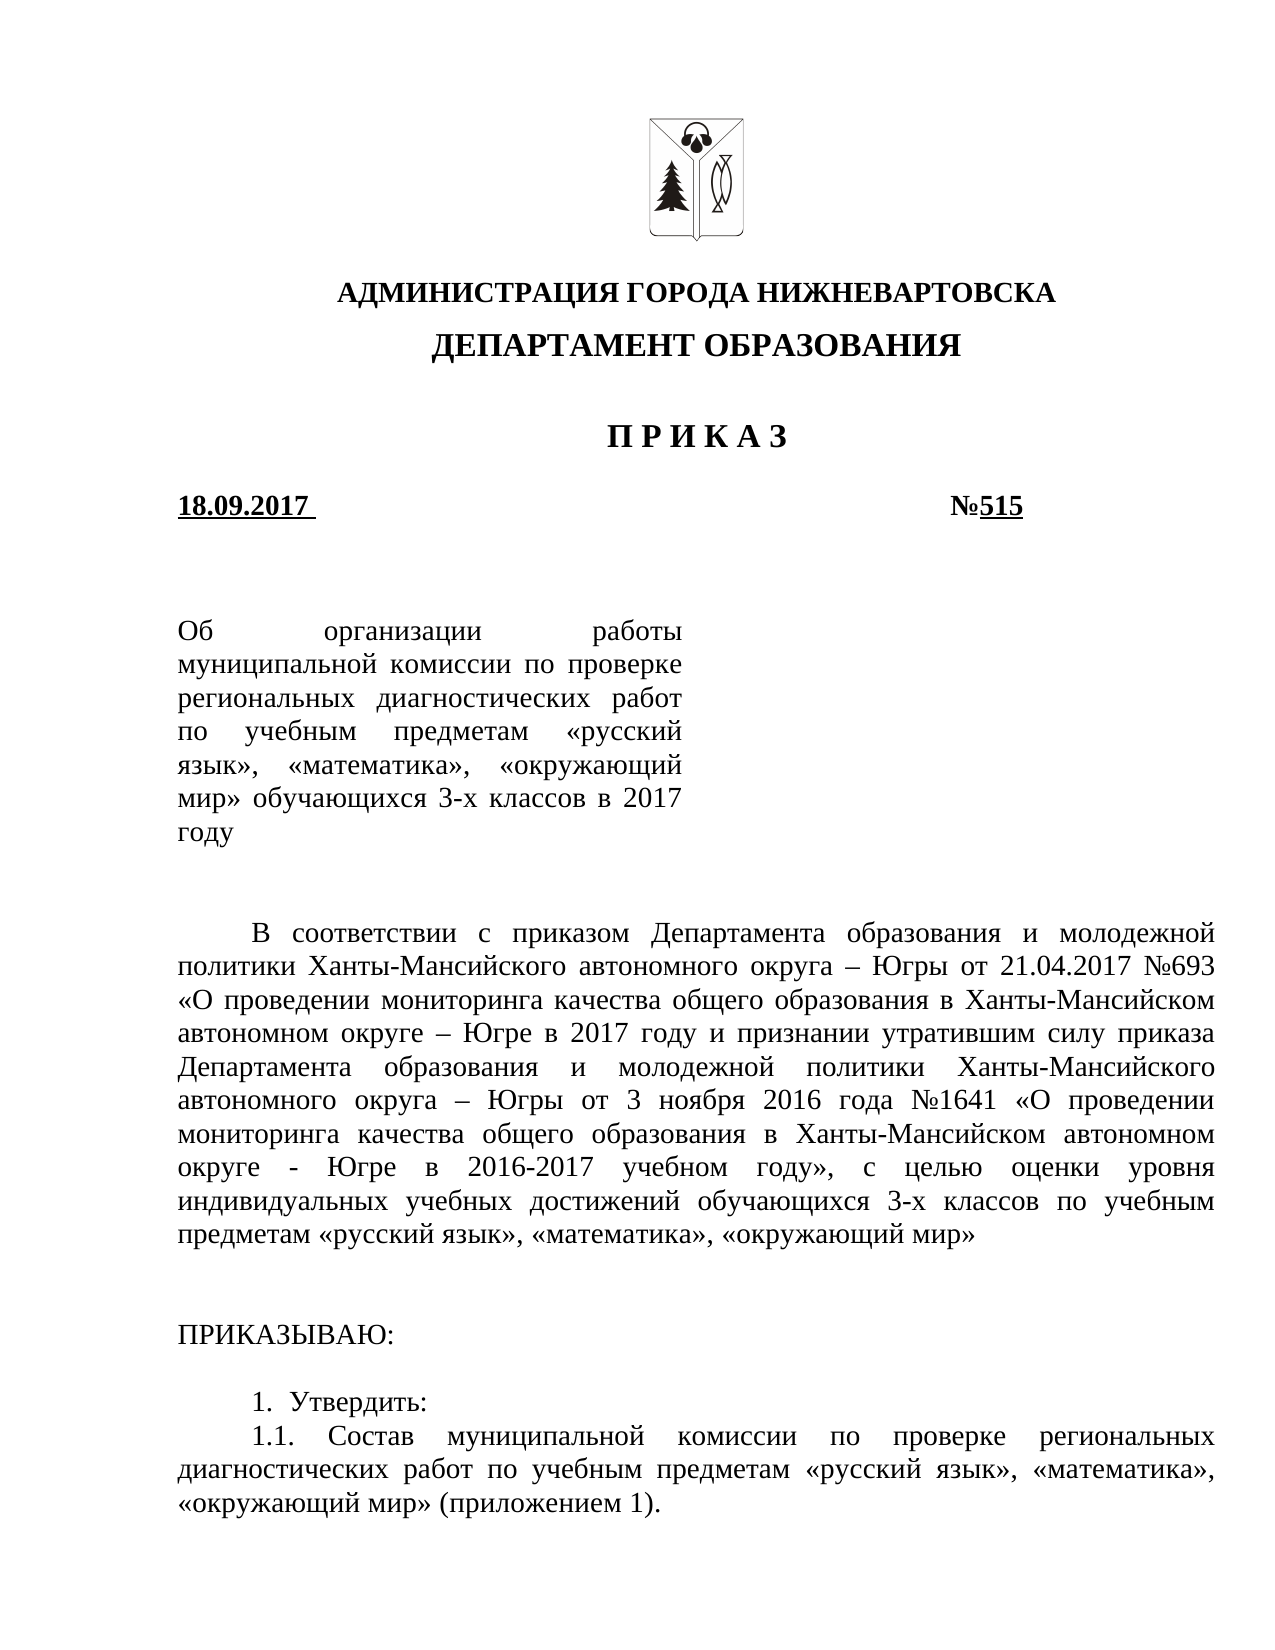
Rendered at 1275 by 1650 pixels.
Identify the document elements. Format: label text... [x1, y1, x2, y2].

text ДЕПАРТАМЕНТ ОБРАЗОВАНИЯ [177, 325, 1216, 364]
table_header Об организации работы муниципальной комиссии по проверке региональных диагностических работ по учебным предметам «русский язык», «математика», «окружающий мир» обучающихся 3-х классов в 2017 году [166, 613, 694, 881]
text 1.1. Состав муниципальной комиссии по проверке региональных диагностических работ по учебным предметам «русский язык», «математика», «окружающий мир» (приложением 1). [177, 1418, 1216, 1518]
text 18.09.2017 №515 [177, 488, 1216, 522]
text ПРИКАЗЫВАЮ: [177, 1317, 1216, 1351]
list Утвердить: [251, 1384, 1216, 1418]
text П Р И К А З [177, 416, 1216, 455]
text АДМИНИСТРАЦИЯ ГОРОДА НИЖНЕВАРТОВСКА [177, 275, 1216, 309]
list В соответствии с приказом Департамента образования и молодежной политики Ханты-Мансийского автономного округа – Югры от 21.04.2017 №693 «О проведении мониторинга качества общего образования в Ханты-Мансийском автономном округе – Югре в 2017 году и признании утратившим силу приказа Департамента образования и молодежной политики Ханты-Мансийского автономного округа – Югры от 3 ноября 2016 года №1641 «О проведении мониторинга качества общего образования в Ханты-Мансийском автономном округе - Югре в 2016-2017 учебном году», с целью оценки уровня индивидуальных учебных достижений обучающихся 3-х классов по учебным предметам «русский язык», «математика», «окружающий мир» [177, 915, 1216, 1250]
